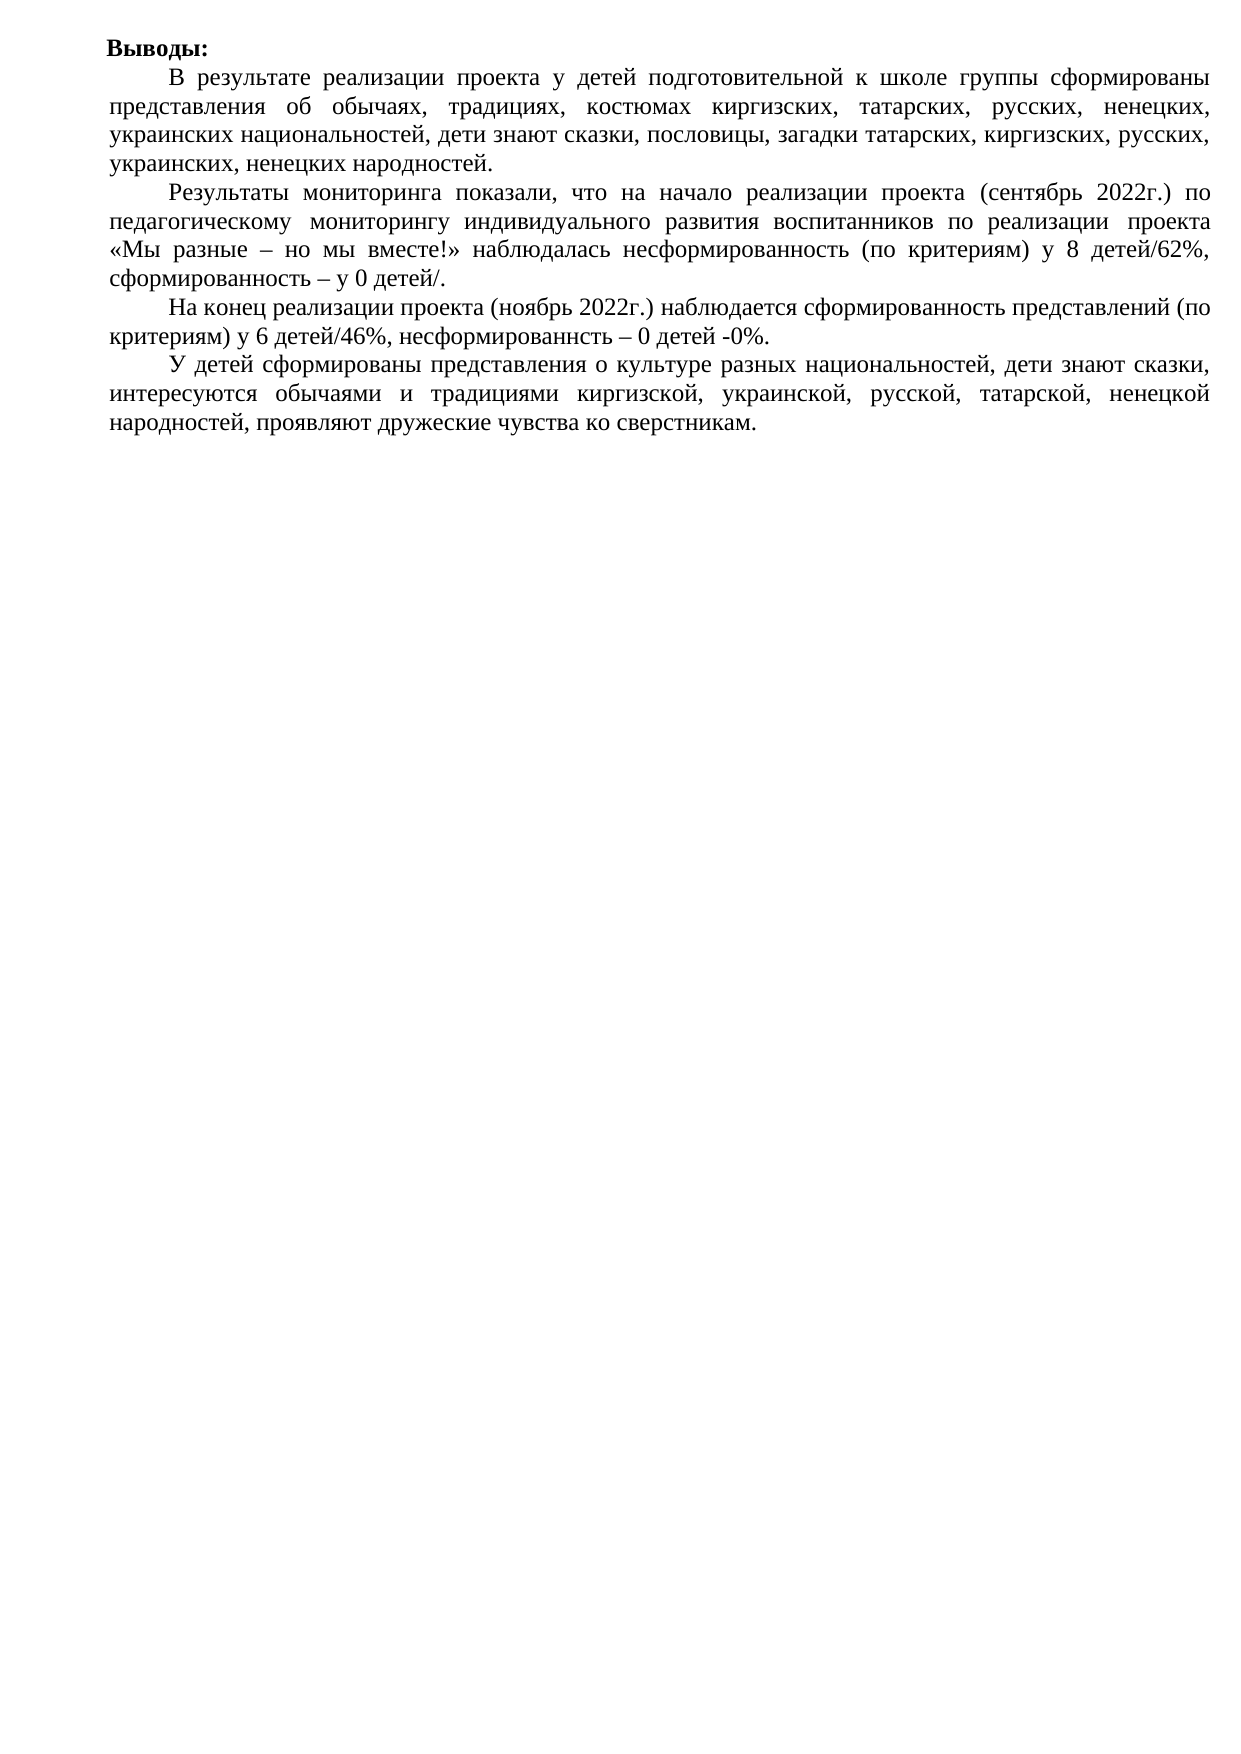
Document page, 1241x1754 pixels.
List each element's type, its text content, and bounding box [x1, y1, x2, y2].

text Выводы: [50, 33, 1211, 62]
text На конец реализации проекта (ноябрь 2022г.) наблюдается сформированность представлений (по критериям) у 6 детей/46%, несформированнсть – 0 детей -0%. [109, 292, 1211, 349]
text В результате реализации проекта у детей подготовительной к школе группы сформированы представления об обычаях, традициях, костюмах киргизских, татарских, русских, ненецких, украинских национальностей, дети знают сказки, пословицы, загадки татарских, киргизских, русских, украинских, ненецких народностей. [109, 62, 1211, 177]
text Результаты мониторинга показали, что на начало реализации проекта (сентябрь 2022г.) по педагогическому мониторингу индивидуального развития воспитанников по реализации проекта «Мы разные – но мы вместе!» наблюдалась несформированность (по критериям) у 8 детей/62%, сформированность – у 0 детей/. [109, 177, 1211, 292]
text У детей сформированы представления о культуре разных национальностей, дети знают сказки, интересуются обычаями и традициями киргизской, украинской, русской, татарской, ненецкой народностей, проявляют дружеские чувства ко сверстникам. [109, 349, 1211, 436]
